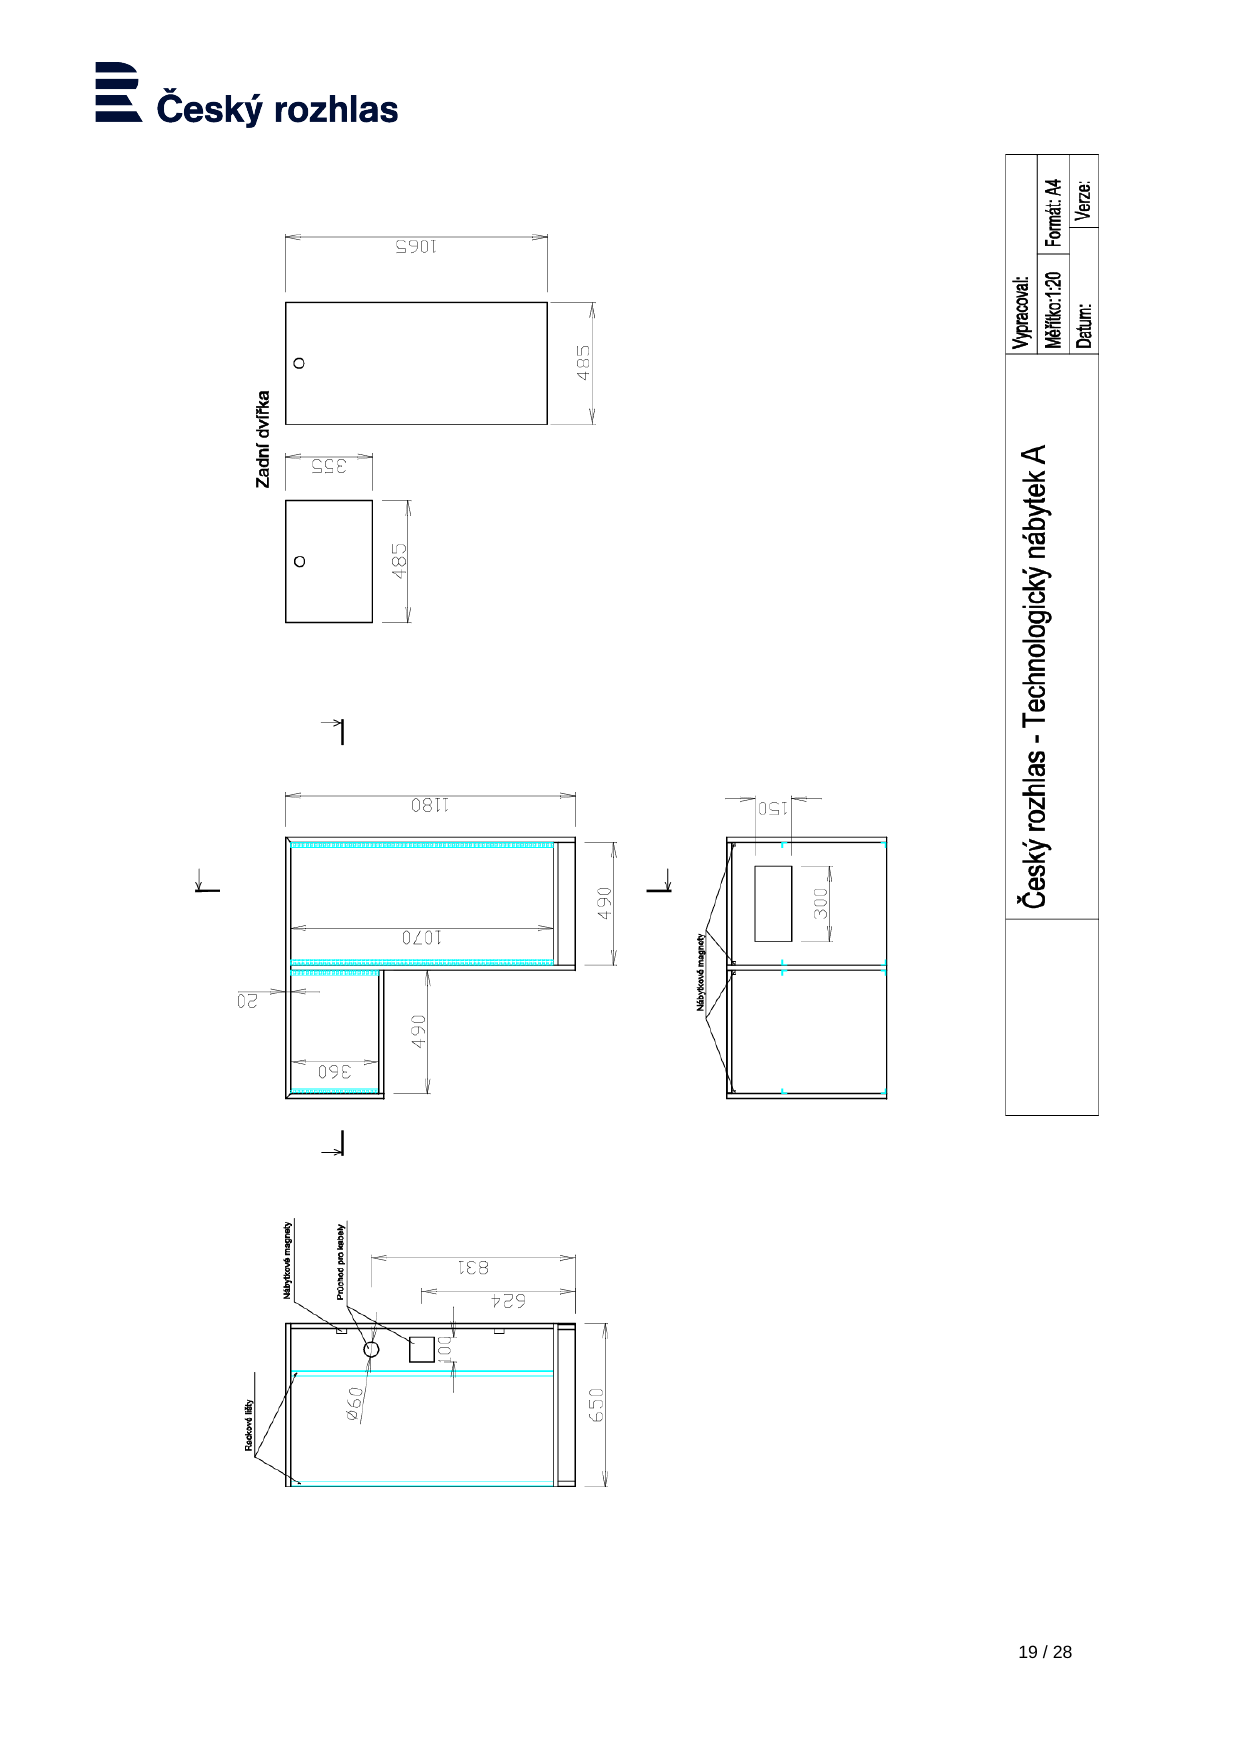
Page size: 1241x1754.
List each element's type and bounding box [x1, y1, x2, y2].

picture [195, 154, 1099, 1487]
picture [95, 62, 398, 128]
